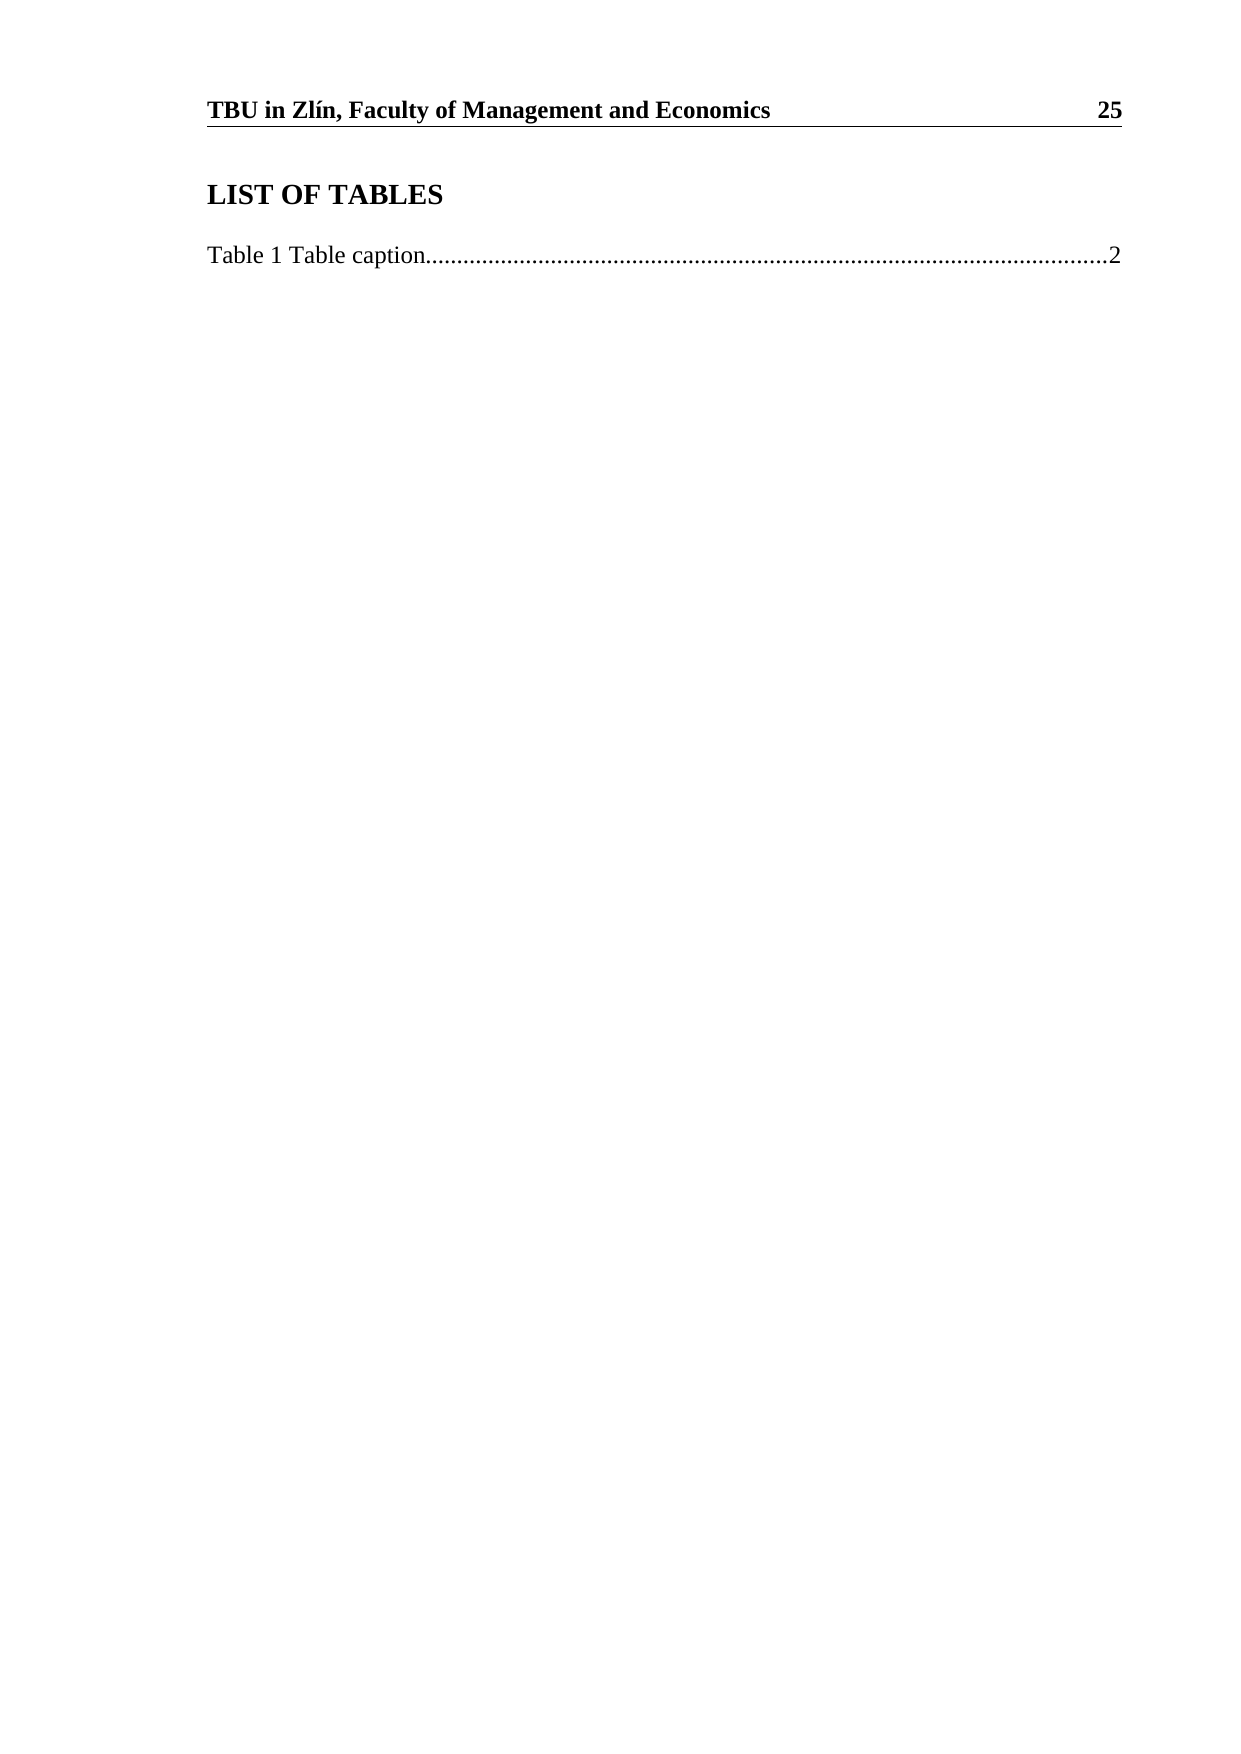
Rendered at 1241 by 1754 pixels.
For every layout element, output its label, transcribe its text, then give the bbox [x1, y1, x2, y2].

text List of Tables [207, 177, 1122, 211]
text Table 1 Table caption 2 [207, 240, 1122, 269]
